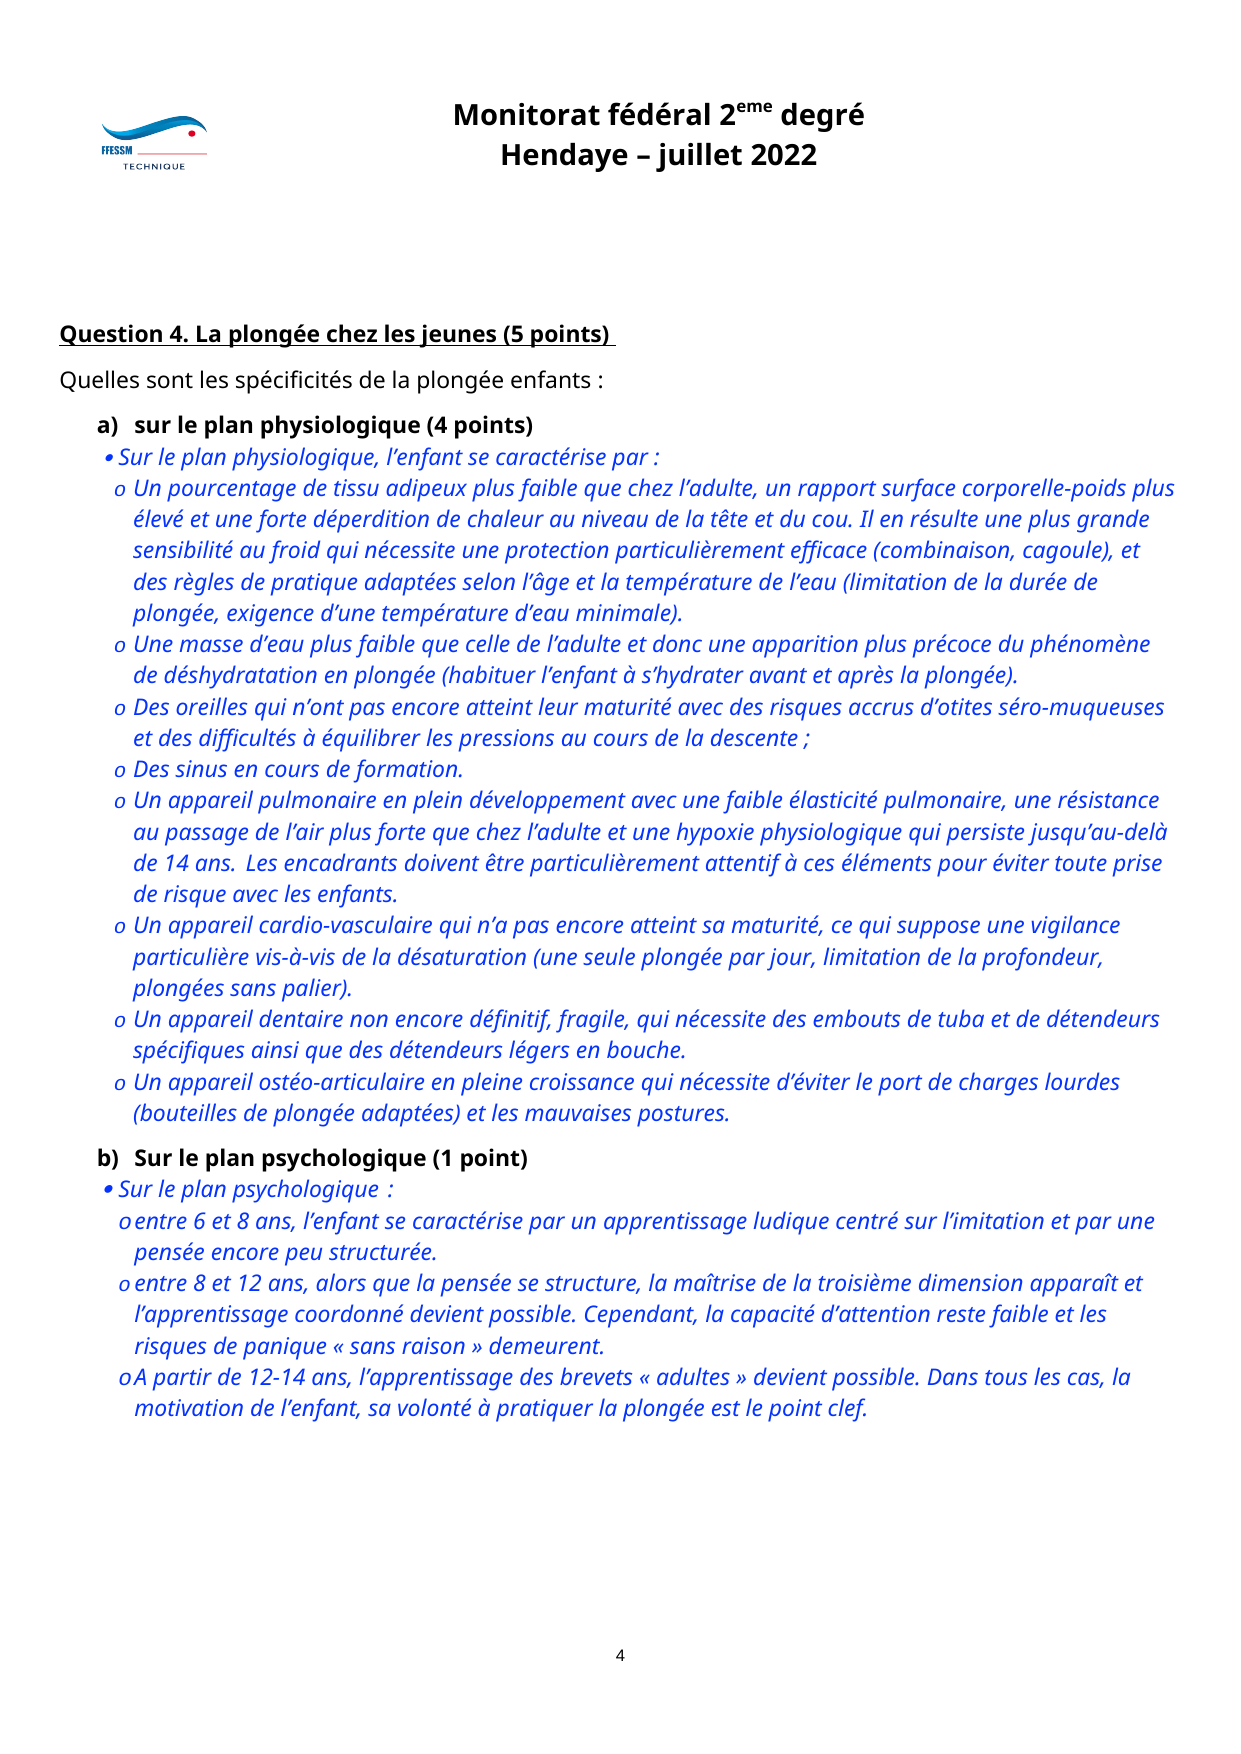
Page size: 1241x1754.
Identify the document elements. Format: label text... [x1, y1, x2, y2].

list Des sinus en cours de formation. [113, 753, 1181, 784]
list Sur le plan physiologique, l’enfant se caractérise par : [103, 440, 1181, 472]
list Un appareil pulmonaire en plein développement avec une faible élasticité pulmonaire, une résistance au passage de l’air plus forte que chez l’adulte et une hypoxie physiologique qui persiste jusqu’au-delà de 14 ans. Les encadrants doivent être particulièrement attentif à ces éléments pour éviter toute prise de risque avec les enfants. [113, 784, 1181, 909]
list Un appareil dentaire non encore définitif, fragile, qui nécessite des embouts de tuba et de détendeurs spécifiques ainsi que des détendeurs légers en bouche. [113, 1003, 1181, 1065]
list Sur le plan psychologique (1 point) [97, 1142, 1181, 1173]
picture [70, 68, 239, 218]
text Quelles sont les spécificités de la plongée enfants : [59, 364, 1181, 395]
list entre 6 et 8 ans, l’enfant se caractérise par un apprentissage ludique centré sur l’imitation et par une pensée encore peu structurée. [118, 1204, 1181, 1267]
list Un appareil cardio-vasculaire qui n’a pas encore atteint sa maturité, ce qui suppose une vigilance particulière vis-à-vis de la désaturation (une seule plongée par jour, limitation de la profondeur, plongées sans palier). [113, 909, 1181, 1003]
list Des oreilles qui n’ont pas encore atteint leur maturité avec des risques accrus d’otites séro-muqueuses et des difficultés à équilibrer les pressions au cours de la descente ; [113, 690, 1181, 753]
list Un pourcentage de tissu adipeux plus faible que chez l’adulte, un rapport surface corporelle-poids plus élevé et une forte déperdition de chaleur au niveau de la tête et du cou. Il en résulte une plus grande sensibilité au froid qui nécessite une protection particulièrement efficace (combinaison, cagoule), et des règles de pratique adaptées selon l’âge et la température de l’eau (limitation de la durée de plongée, exigence d’une température d’eau minimale). [113, 472, 1181, 628]
text Question 4. La plongée chez les jeunes (5 points) [59, 318, 1181, 349]
list sur le plan physiologique (4 points) [97, 409, 1181, 440]
list Un appareil ostéo-articulaire en pleine croissance qui nécessite d’éviter le port de charges lourdes (bouteilles de plongée adaptées) et les mauvaises postures. [113, 1065, 1181, 1128]
list entre 8 et 12 ans, alors que la pensée se structure, la maîtrise de la troisième dimension apparaît et l’apprentissage coordonné devient possible. Cependant, la capacité d’attention reste faible et les risques de panique « sans raison » demeurent. [118, 1267, 1181, 1361]
list Une masse d’eau plus faible que celle de l’adulte et donc une apparition plus précoce du phénomène de déshydratation en plongée (habituer l’enfant à s’hydrater avant et après la plongée). [113, 628, 1181, 690]
list Sur le plan psychologique : [102, 1173, 1181, 1204]
list A partir de 12-14 ans, l’apprentissage des brevets « adultes » devient possible. Dans tous les cas, la motivation de l’enfant, sa volonté à pratiquer la plongée est le point clef. [118, 1361, 1181, 1423]
